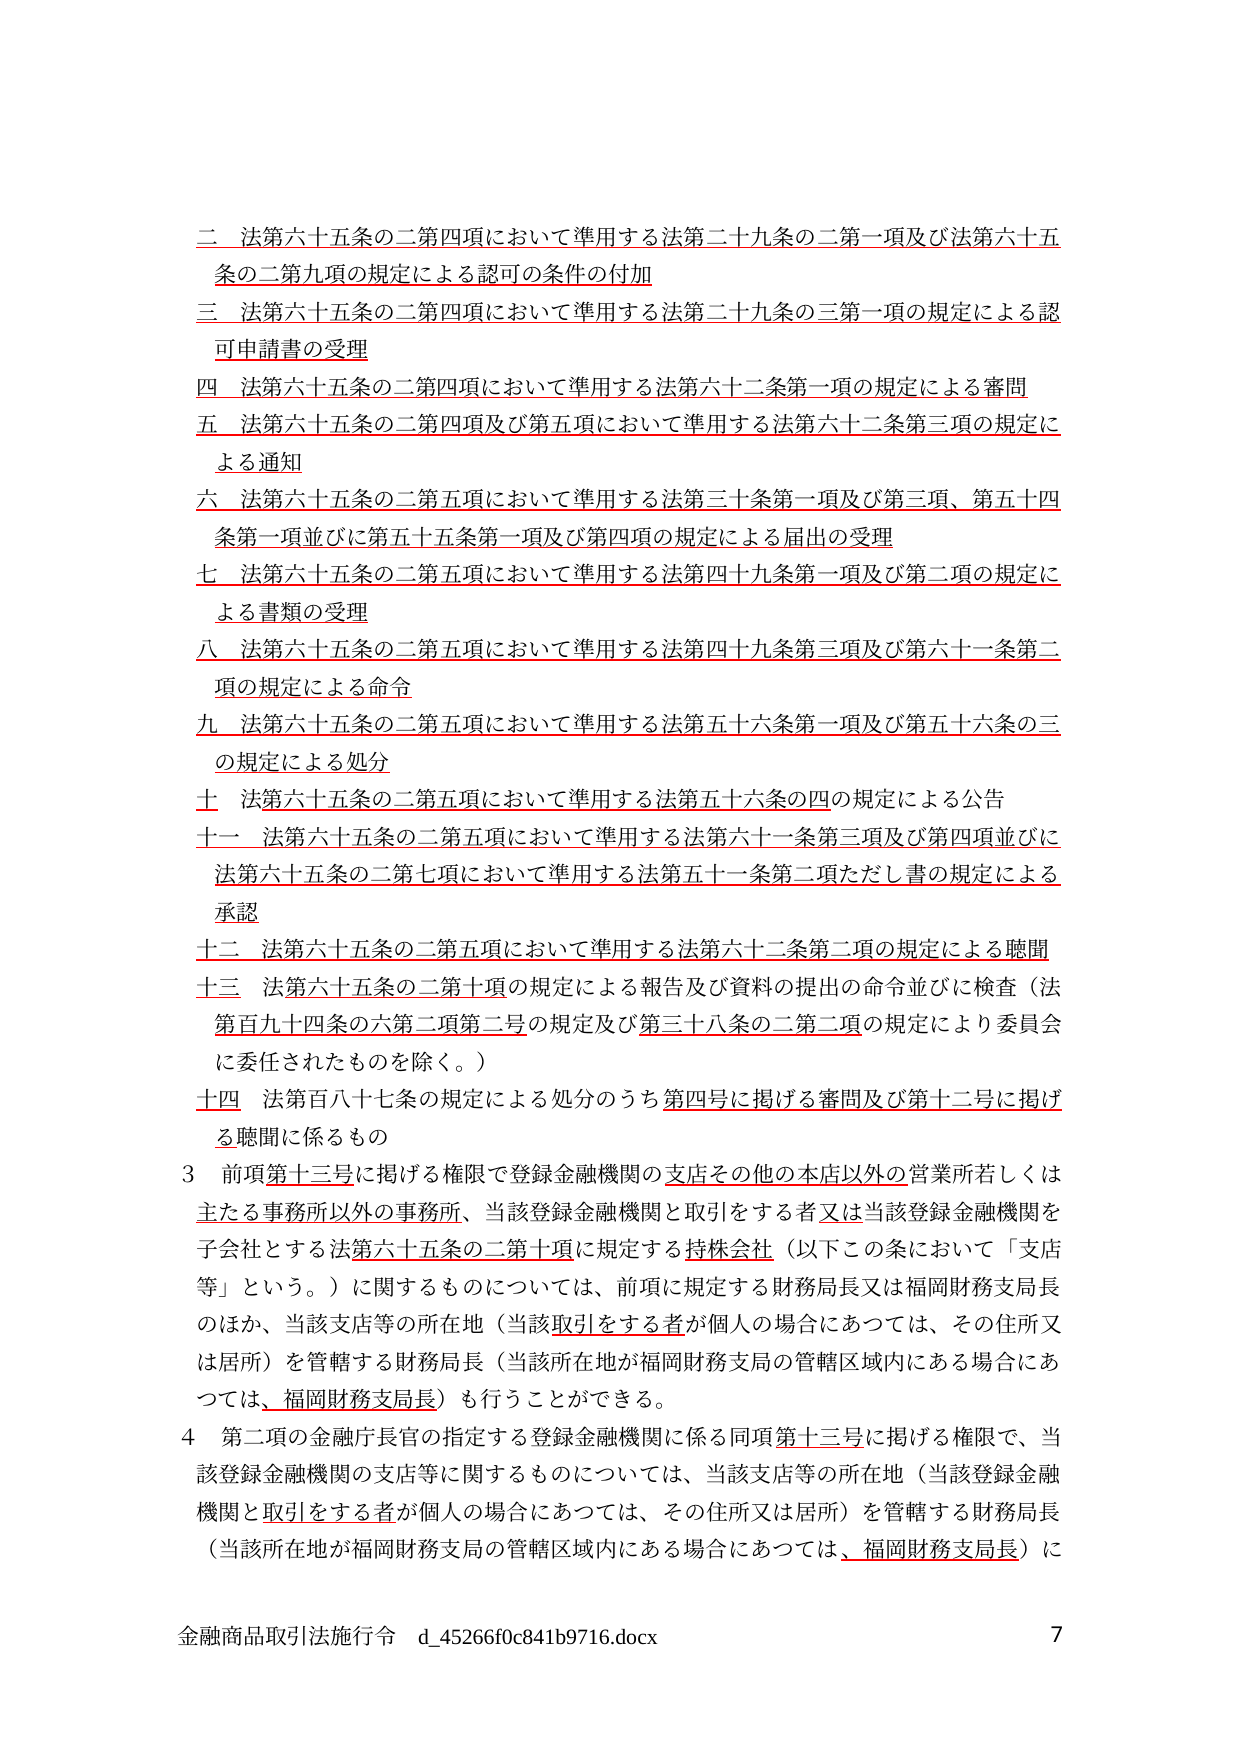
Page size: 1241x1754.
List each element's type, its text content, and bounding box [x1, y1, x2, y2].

text 十三 法第六十五条の二第十項の規定による報告及び資料の提出の命令並びに検査（法第百九十四条の六第二項第二号の規定及び第三十八条の二第二項の規定により委員会に委任されたものを除く。） [196, 967, 1063, 1079]
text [177, 1417, 1063, 1567]
text 二 法第六十五条の二第四項において準用する法第二十九条の二第一項及び法第六十五条の二第九項の規定による認可の条件の付加 [196, 217, 1063, 292]
text 十二 法第六十五条の二第五項において準用する法第六十二条第二項の規定による聴聞 [196, 929, 1063, 967]
text 九 法第六十五条の二第五項において準用する法第五十六条第一項及び第五十六条の三の規定による処分 [196, 704, 1063, 779]
text 十四 法第百八十七条の規定による処分のうち第四号に掲げる審問及び第十二号に掲げる聴聞に係るもの [196, 1079, 1063, 1154]
text 五 法第六十五条の二第四項及び第五項において準用する法第六十二条第三項の規定による通知 [196, 404, 1063, 479]
text 十 法第六十五条の二第五項において準用する法第五十六条の四の規定による公告 [196, 779, 1063, 817]
text 六 法第六十五条の二第五項において準用する法第三十条第一項及び第三項、第五十四条第一項並びに第五十五条第一項及び第四項の規定による届出の受理 [196, 479, 1063, 554]
text ３ 前項第十三号に掲げる権限で登録金融機関の支店その他の本店以外の営業所若しくは主たる事務所以外の事務所、当該登録金融機関と取引をする者又は当該登録金融機関を子会社とする法第六十五条の二第十項に規定する持株会社（以下この条において「支店等」という。）に関するものについては、前項に規定する財務局長又は福岡財務支局長のほか、当該支店等の所在地（当該取引をする者が個人の場合にあつては、その住所又は居所）を管轄する財務局長（当該所在地が福岡財務支局の管轄区域内にある場合にあつては、福岡財務支局長）も行うことができる。 [177, 1154, 1063, 1417]
text 八 法第六十五条の二第五項において準用する法第四十九条第三項及び第六十一条第二項の規定による命令 [196, 629, 1063, 704]
text 三 法第六十五条の二第四項において準用する法第二十九条の三第一項の規定による認可申請書の受理 [196, 292, 1063, 367]
text 十一 法第六十五条の二第五項において準用する法第六十一条第三項及び第四項並びに法第六十五条の二第七項において準用する法第五十一条第二項ただし書の規定による承認 [196, 817, 1063, 929]
text 七 法第六十五条の二第五項において準用する法第四十九条第一項及び第二項の規定による書類の受理 [196, 554, 1063, 629]
text 四 法第六十五条の二第四項において準用する法第六十二条第一項の規定による審問 [196, 367, 1063, 404]
